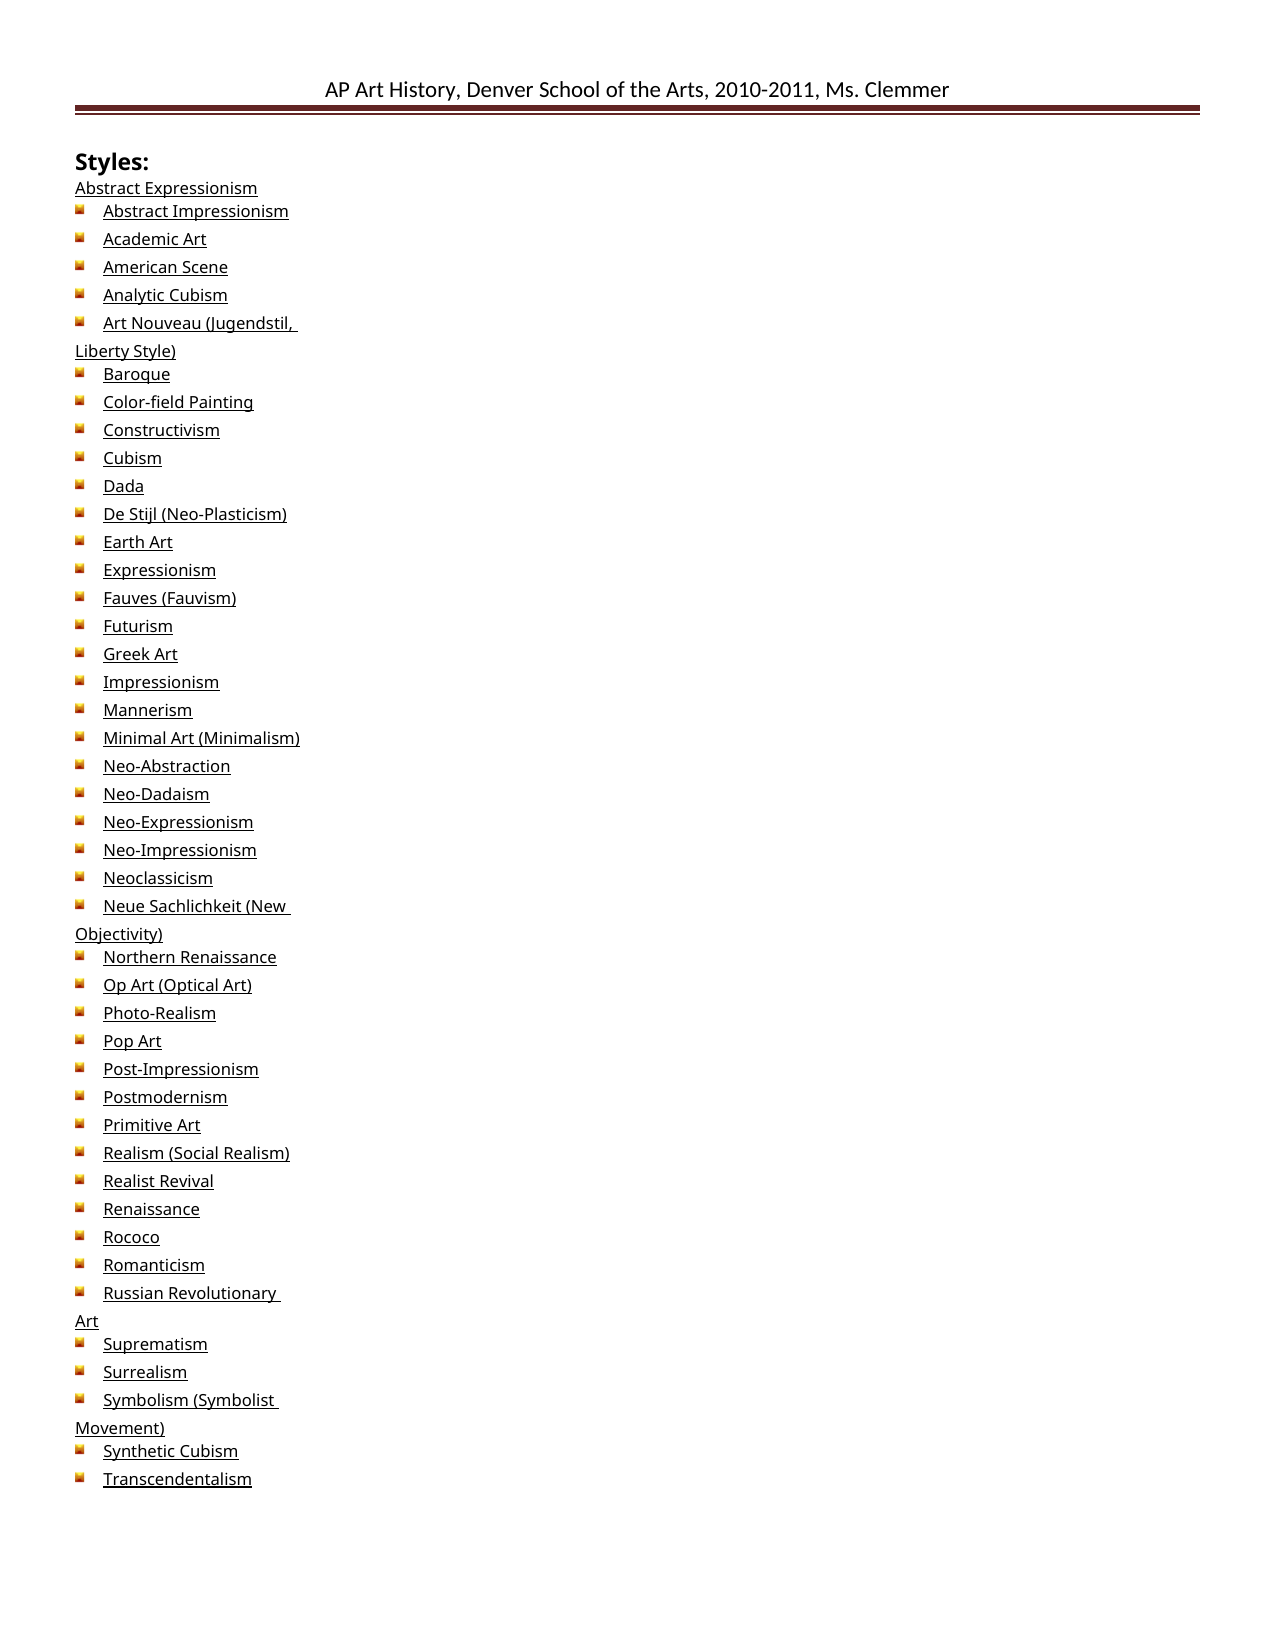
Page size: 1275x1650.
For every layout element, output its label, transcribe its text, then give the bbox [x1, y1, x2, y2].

picture [75, 1390, 104, 1407]
picture [75, 1003, 104, 1020]
picture [75, 257, 104, 274]
picture [75, 672, 104, 689]
picture [75, 504, 104, 521]
picture [75, 1362, 104, 1379]
picture [75, 313, 104, 330]
picture [75, 897, 104, 913]
picture [75, 1060, 104, 1076]
picture [75, 286, 104, 302]
picture [75, 420, 104, 437]
picture [75, 1441, 104, 1458]
picture [75, 392, 104, 409]
picture [75, 975, 104, 992]
picture [75, 701, 104, 717]
picture [75, 532, 104, 549]
picture [75, 230, 104, 246]
picture [75, 1172, 104, 1188]
picture [75, 448, 104, 465]
picture [75, 1284, 104, 1300]
picture [75, 476, 104, 493]
picture [75, 588, 104, 605]
picture [75, 1031, 104, 1048]
picture [75, 1143, 104, 1160]
picture [75, 785, 104, 801]
picture [75, 364, 104, 381]
picture [75, 560, 104, 577]
picture [75, 813, 104, 829]
picture [75, 728, 104, 745]
picture [75, 947, 104, 964]
picture [75, 841, 104, 857]
picture [75, 1469, 104, 1486]
picture [75, 869, 104, 885]
picture [75, 1228, 104, 1244]
picture [75, 1087, 104, 1104]
text Styles: [75, 146, 1200, 177]
text Abstract Expressionism Abstract Impressionism Academic Art American Scene Analytic Cubism Art Nouveau (Jugendstil, Liberty Style) Baroque Color-field Painting Constructivism Cubism Dada De Stijl (Neo-Plasticism) Earth Art Expressionism Fauves (Fauvism) Futurism Greek Art Impressionism Mannerism Minimal Art (Minimalism) Neo-Abstraction Neo-Dadaism Neo-Expressionism Neo-Impressionism Neoclassicism Neue Sachlichkeit (New Objectivity) Northern Renaissance Op Art (Optical Art) Photo-Realism Pop Art Post-Impressionism Postmodernism Primitive Art Realism (Social Realism) Realist Revival Renaissance Rococo Romanticism Russian Revolutionary Art Suprematism Surrealism Symbolism (Symbolist Movement) Synthetic Cubism Transcendentalism [75, 177, 300, 1495]
picture [75, 1200, 104, 1216]
picture [75, 645, 104, 661]
picture [75, 1116, 104, 1132]
picture [75, 201, 104, 218]
picture [75, 1334, 104, 1351]
picture [75, 1256, 104, 1272]
picture [75, 616, 104, 633]
picture [75, 757, 104, 773]
